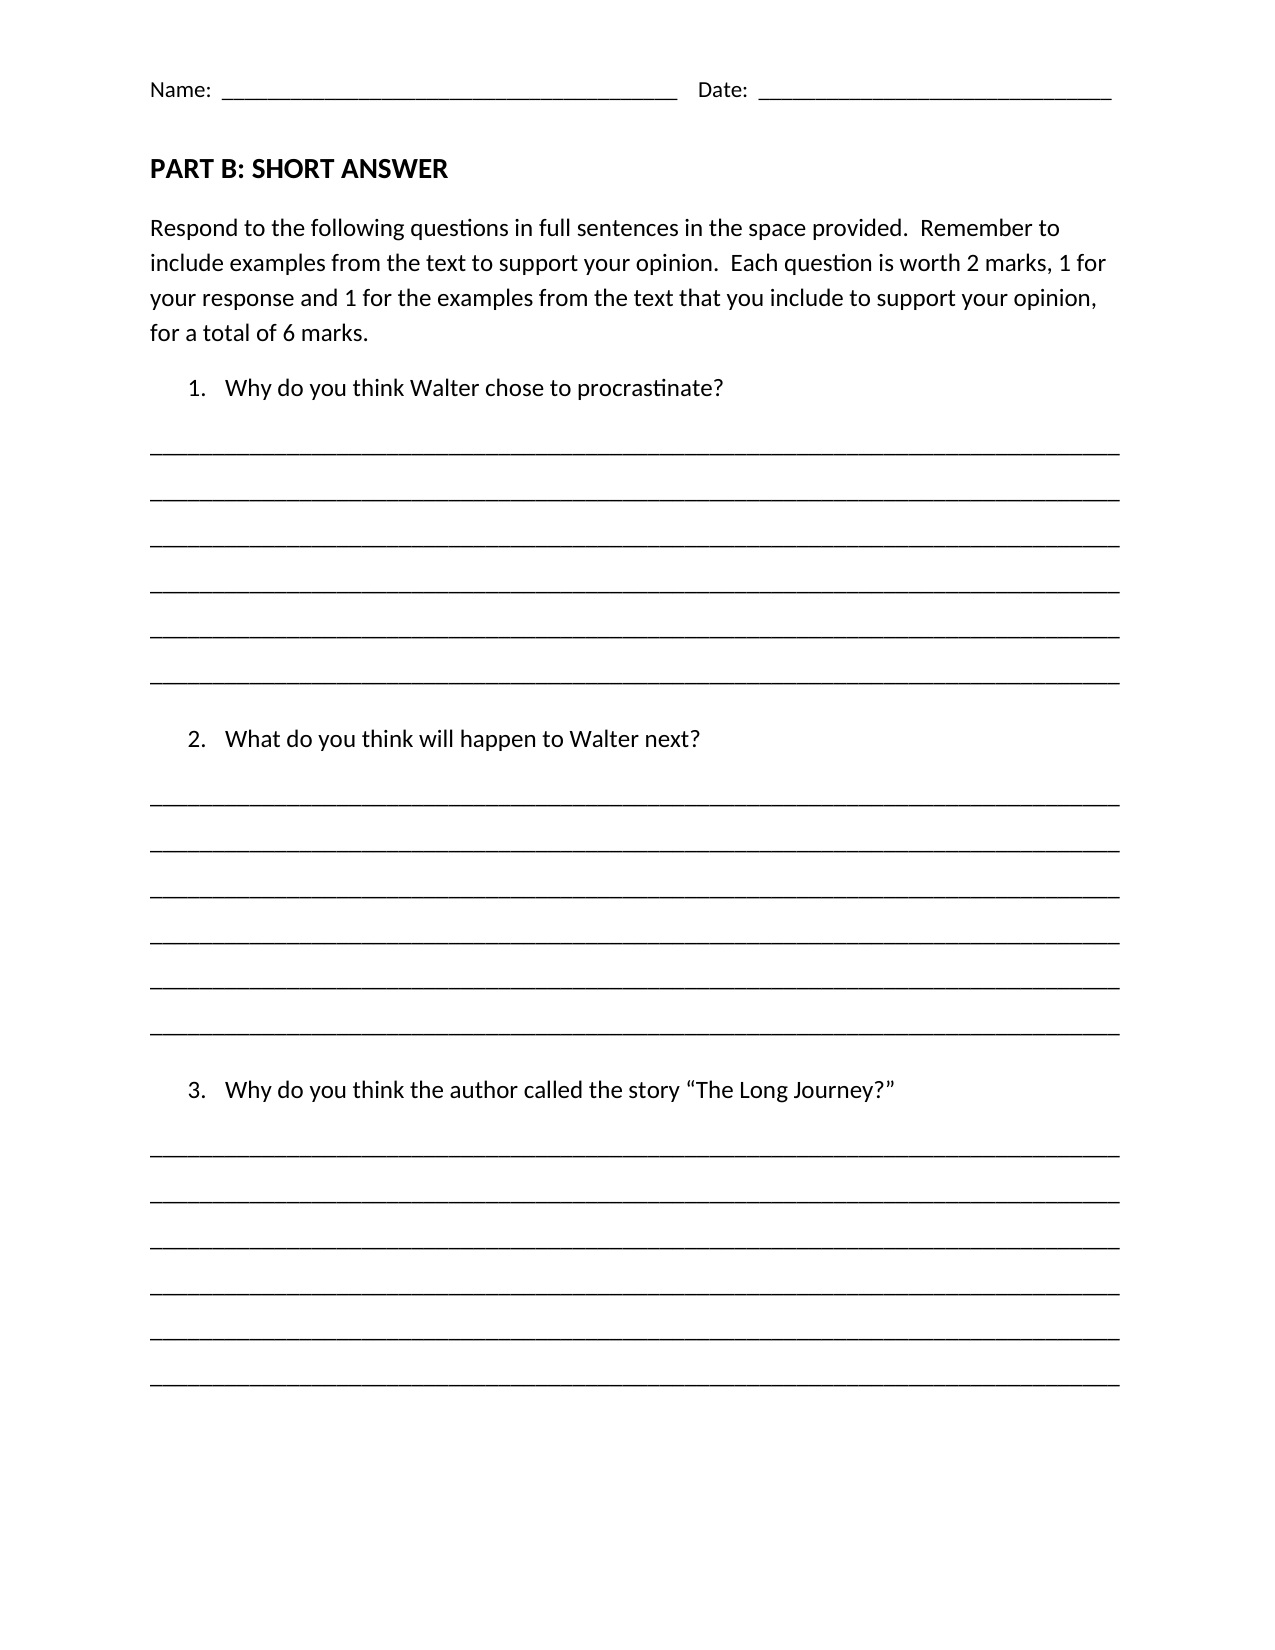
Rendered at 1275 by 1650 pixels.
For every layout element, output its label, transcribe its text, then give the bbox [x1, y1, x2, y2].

text Respond to the following questions in full sentences in the space provided. Remember to include examples from the text to support your opinion. Each question is worth 2 marks, 1 for your response and 1 for the examples from the text that you include to support your opinion, for a total of 6 marks. [150, 212, 1125, 347]
list Why do you think the author called the story “The Long Journey?” [187, 1075, 1125, 1105]
text ____________________________________________________________________________________________________________________________________________________________________________________________________________________________________________________________________________________________________________________________________________________________________________________________________________________________________________________________________________________ [150, 779, 1125, 1039]
text ____________________________________________________________________________________________________________________________________________________________________________________________________________________________________________________________________________________________________________________________________________________________________________________________________________________________________________________________________________________ [150, 428, 1125, 688]
text ____________________________________________________________________________________________________________________________________________________________________________________________________________________________________________________________________________________________________________________________________________________________________________________________________________________________________________________________________________________ [150, 1131, 1125, 1390]
list What do you think will happen to Walter next? [187, 724, 1125, 754]
list Why do you think Walter chose to procrastinate? [187, 373, 1125, 403]
text PART B: SHORT ANSWER [150, 150, 1125, 186]
